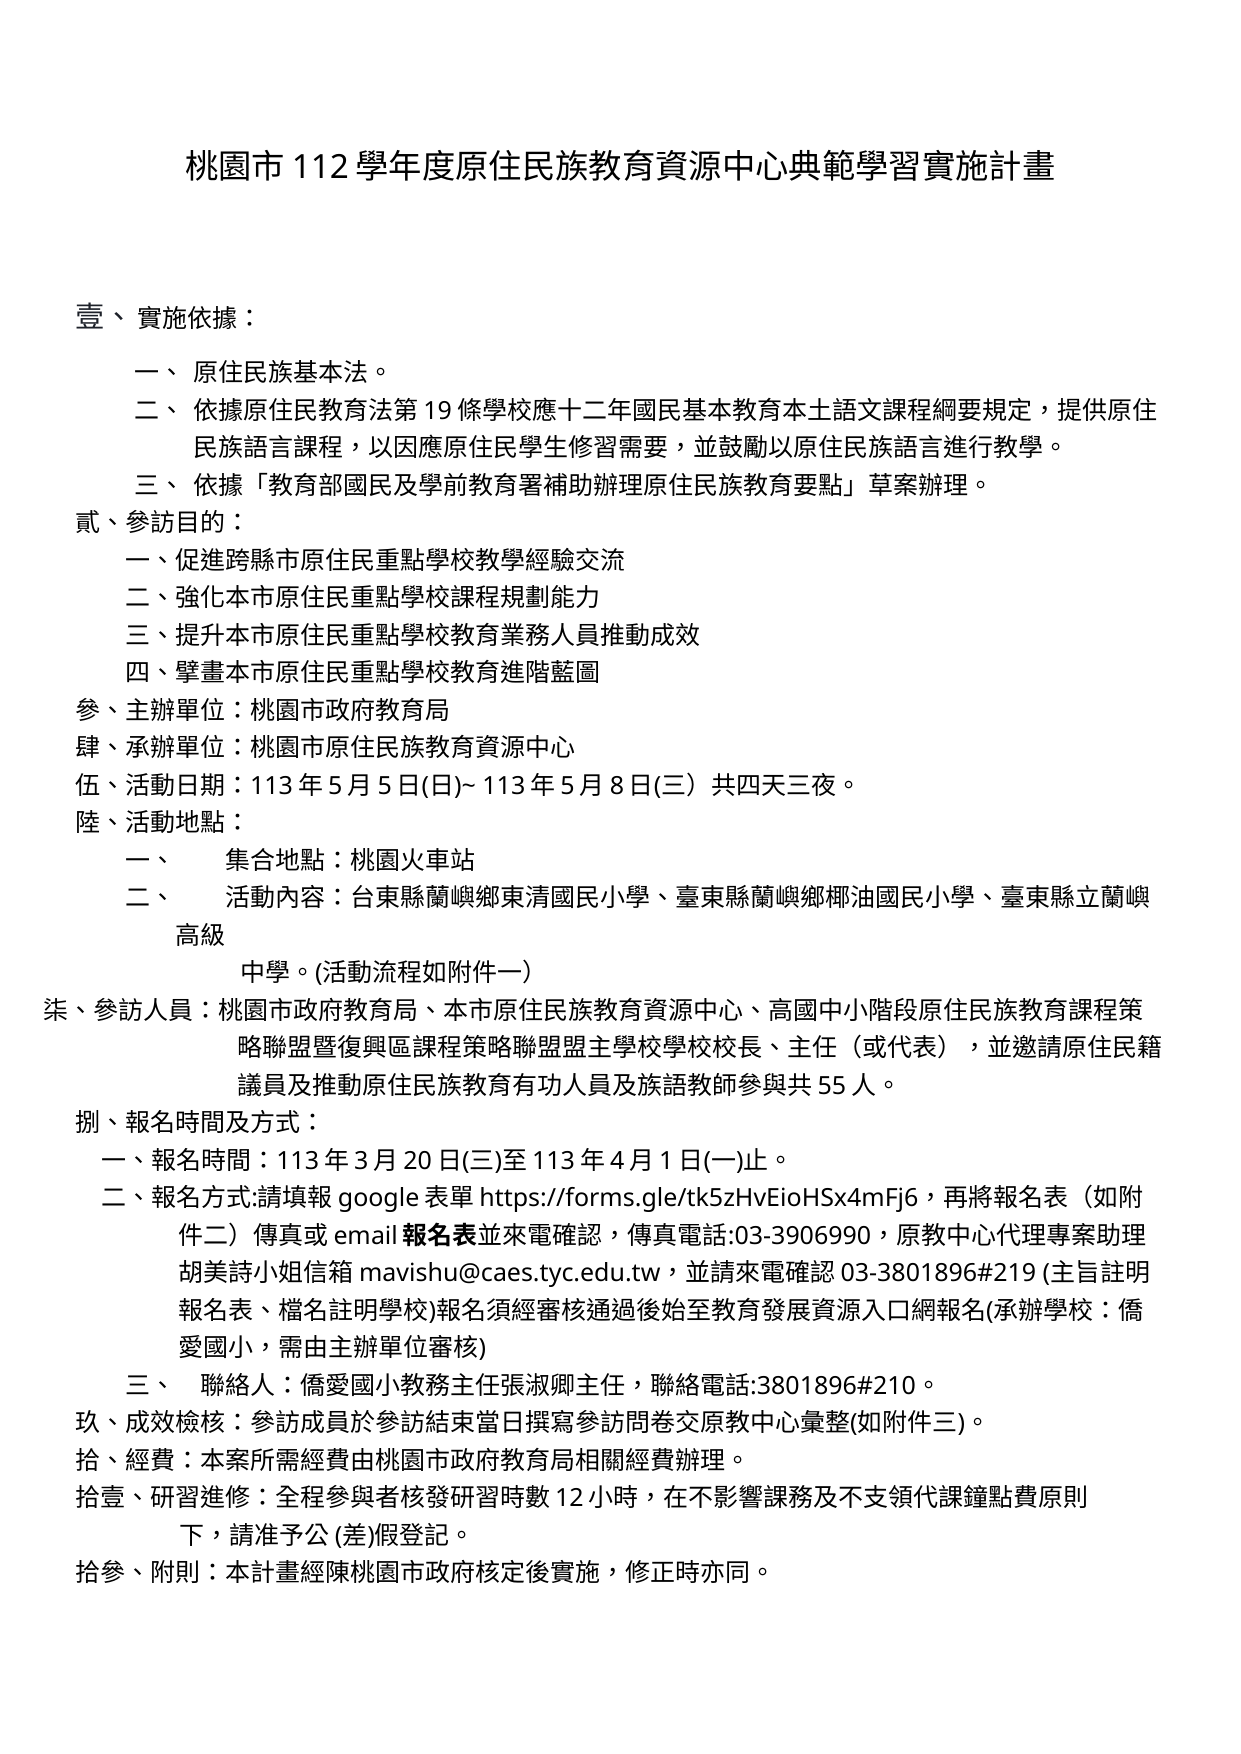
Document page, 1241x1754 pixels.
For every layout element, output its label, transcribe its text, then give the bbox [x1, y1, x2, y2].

text 拾參、附則：本計畫經陳桃園市政府核定後實施，修正時亦同。 [75, 1552, 1165, 1589]
list 依據原住民教育法第19條學校應十二年國民基本教育本土語文課程綱要規定，提供原住民族語言課程，以因應原住民學生修習需要，並鼓勵以原住民族語言進行教學。 [134, 389, 1165, 464]
list 集合地點：桃園火車站 [125, 839, 1165, 877]
text 桃園市112學年度原住民族教育資源中心典範學習實施計畫 [75, 127, 1165, 202]
list 依據「教育部國民及學前教育署補助辦理原住民族教育要點」草案辦理。 [134, 464, 1165, 502]
text 柒、參訪人員：桃園市政府教育局、本市原住民族教育資源中心、高國中小階段原住民族教育課程策略聯盟暨復興區課程策略聯盟盟主學校學校校長、主任（或代表），並邀請原住民籍議員及推動原住民族教育有功人員及族語教師參與共55人。 [17, 989, 1165, 1102]
text 肆、承辦單位：桃園市原住民族教育資源中心 [75, 727, 1165, 764]
text 拾壹、研習進修：全程參與者核發研習時數12小時，在不影響課務及不支領代課鐘點費原則 [75, 1477, 1165, 1514]
text 中學。(活動流程如附件一） [175, 952, 1165, 989]
list 聯絡人：僑愛國小教務主任張淑卿主任，聯絡電話:3801896#210。 [125, 1364, 1165, 1402]
text 二、報名方式:請填報google表單https://forms.gle/tk5zHvEioHSx4mFj6，再將報名表（如附件二）傳真或email報名表並來電確認，傳真電話:03-3906990，原教中心代理專案助理胡美詩小姐信箱 mavishu@caes.tyc.edu.tw，並請來電確認03-3801896#219 (主旨註明報名表、檔名註明學校)報名須經審核通過後始至教育發展資源入口網報名(承辦學校：僑愛國小，需由主辦單位審核) [75, 1177, 1165, 1364]
text 捌、報名時間及方式： [75, 1102, 1165, 1139]
text 玖、成效檢核：參訪成員於參訪結束當日撰寫參訪問卷交原教中心彙整(如附件三)。 [75, 1402, 1165, 1439]
list 原住民族基本法。 [134, 352, 1165, 389]
text 拾、經費：本案所需經費由桃園市政府教育局相關經費辦理。 [75, 1439, 1165, 1477]
list 活動內容：台東縣蘭嶼鄉東清國民小學、臺東縣蘭嶼鄉椰油國民小學、臺東縣立蘭嶼高級 [125, 877, 1165, 952]
text 下，請准予公 (差)假登記。 [75, 1514, 1165, 1552]
text 伍、活動日期：113年5月5日(日)~ 113年5月8日(三）共四天三夜。 [75, 764, 1165, 802]
text 參、主辦單位：桃園市政府教育局 [75, 689, 1165, 727]
text 陸、活動地點： [75, 802, 1165, 839]
text 一、報名時間：113年3月20日(三)至113年4月1日(一)止。 [75, 1139, 1165, 1177]
list 實施依據： [75, 277, 1165, 352]
text 貳、參訪目的： 一、促進跨縣市原住民重點學校教學經驗交流 二、強化本市原住民重點學校課程規劃能力 三、提升本市原住民重點學校教育業務人員推動成效 四、擘畫本市原住民重點學校教育進階藍圖 [75, 502, 1165, 689]
